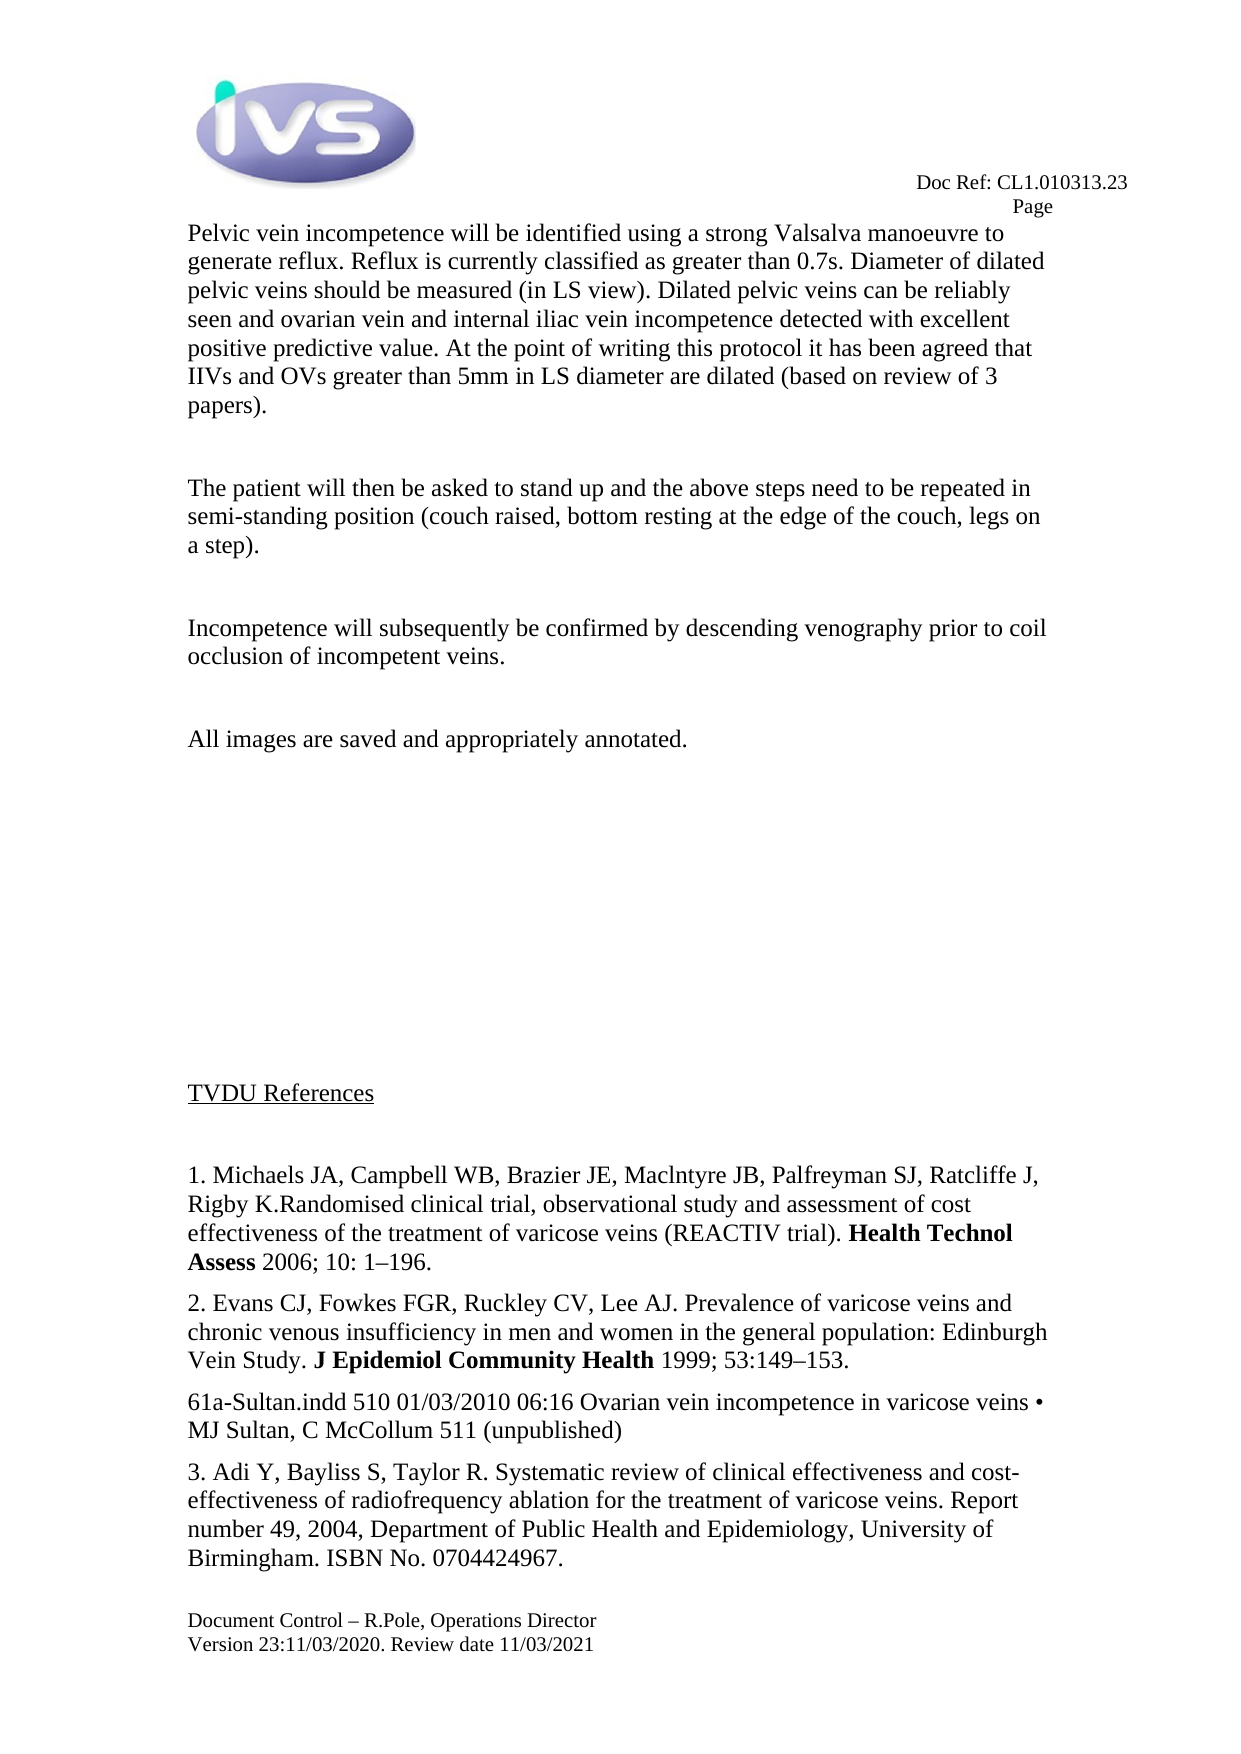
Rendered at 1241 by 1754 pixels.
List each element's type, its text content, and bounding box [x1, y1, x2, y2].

text 61a-Sultan.indd 510 01/03/2010 06:16 Ovarian vein incompetence in varicose veins • MJ Sultan, C McCollum 511 (unpublished) [187, 1387, 1053, 1444]
text 2. Evans CJ, Fowkes FGR, Ruckley CV, Lee AJ. Prevalence of varicose veins and chronic venous insufficiency in men and women in the general population: Edinburgh Vein Study. J Epidemiol Community Health 1999; 53:149–153. [187, 1288, 1053, 1374]
text The patient will then be asked to stand up and the above steps need to be repeated in semi-standing position (couch raised, bottom resting at the edge of the couch, legs on a step). [187, 473, 1053, 559]
text TVDU References [187, 1078, 1053, 1107]
text All images are saved and appropriately annotated. [187, 724, 1053, 753]
text 1. Michaels JA, Campbell WB, Brazier JE, Maclntyre JB, Palfreyman SJ, Ratcliffe J, Rigby K.Randomised clinical trial, observational study and assessment of cost effectiveness of the treatment of varicose veins (REACTIV trial). Health Technol Assess 2006; 10: 1–196. [187, 1161, 1053, 1276]
picture [187, 75, 416, 189]
text Incompetence will subsequently be confirmed by descending venography prior to coil occlusion of incompetent veins. [187, 613, 1053, 670]
text 3. Adi Y, Bayliss S, Taylor R. Systematic review of clinical effectiveness and cost-effectiveness of radiofrequency ablation for the treatment of varicose veins. Report number 49, 2004, Department of Public Health and Epidemiology, University of Birmingham. ISBN No. 0704424967. [187, 1457, 1053, 1572]
text Pelvic vein incompetence will be identified using a strong Valsalva manoeuvre to generate reflux. Reflux is currently classified as greater than 0.7s. Diameter of dilated pelvic veins should be measured (in LS view). Dilated pelvic veins can be reliably seen and ovarian vein and internal iliac vein incompetence detected with excellent positive predictive value. At the point of writing this protocol it has been agreed that IIVs and OVs greater than 5mm in LS diameter are dilated (based on review of 3 papers). [187, 218, 1053, 419]
